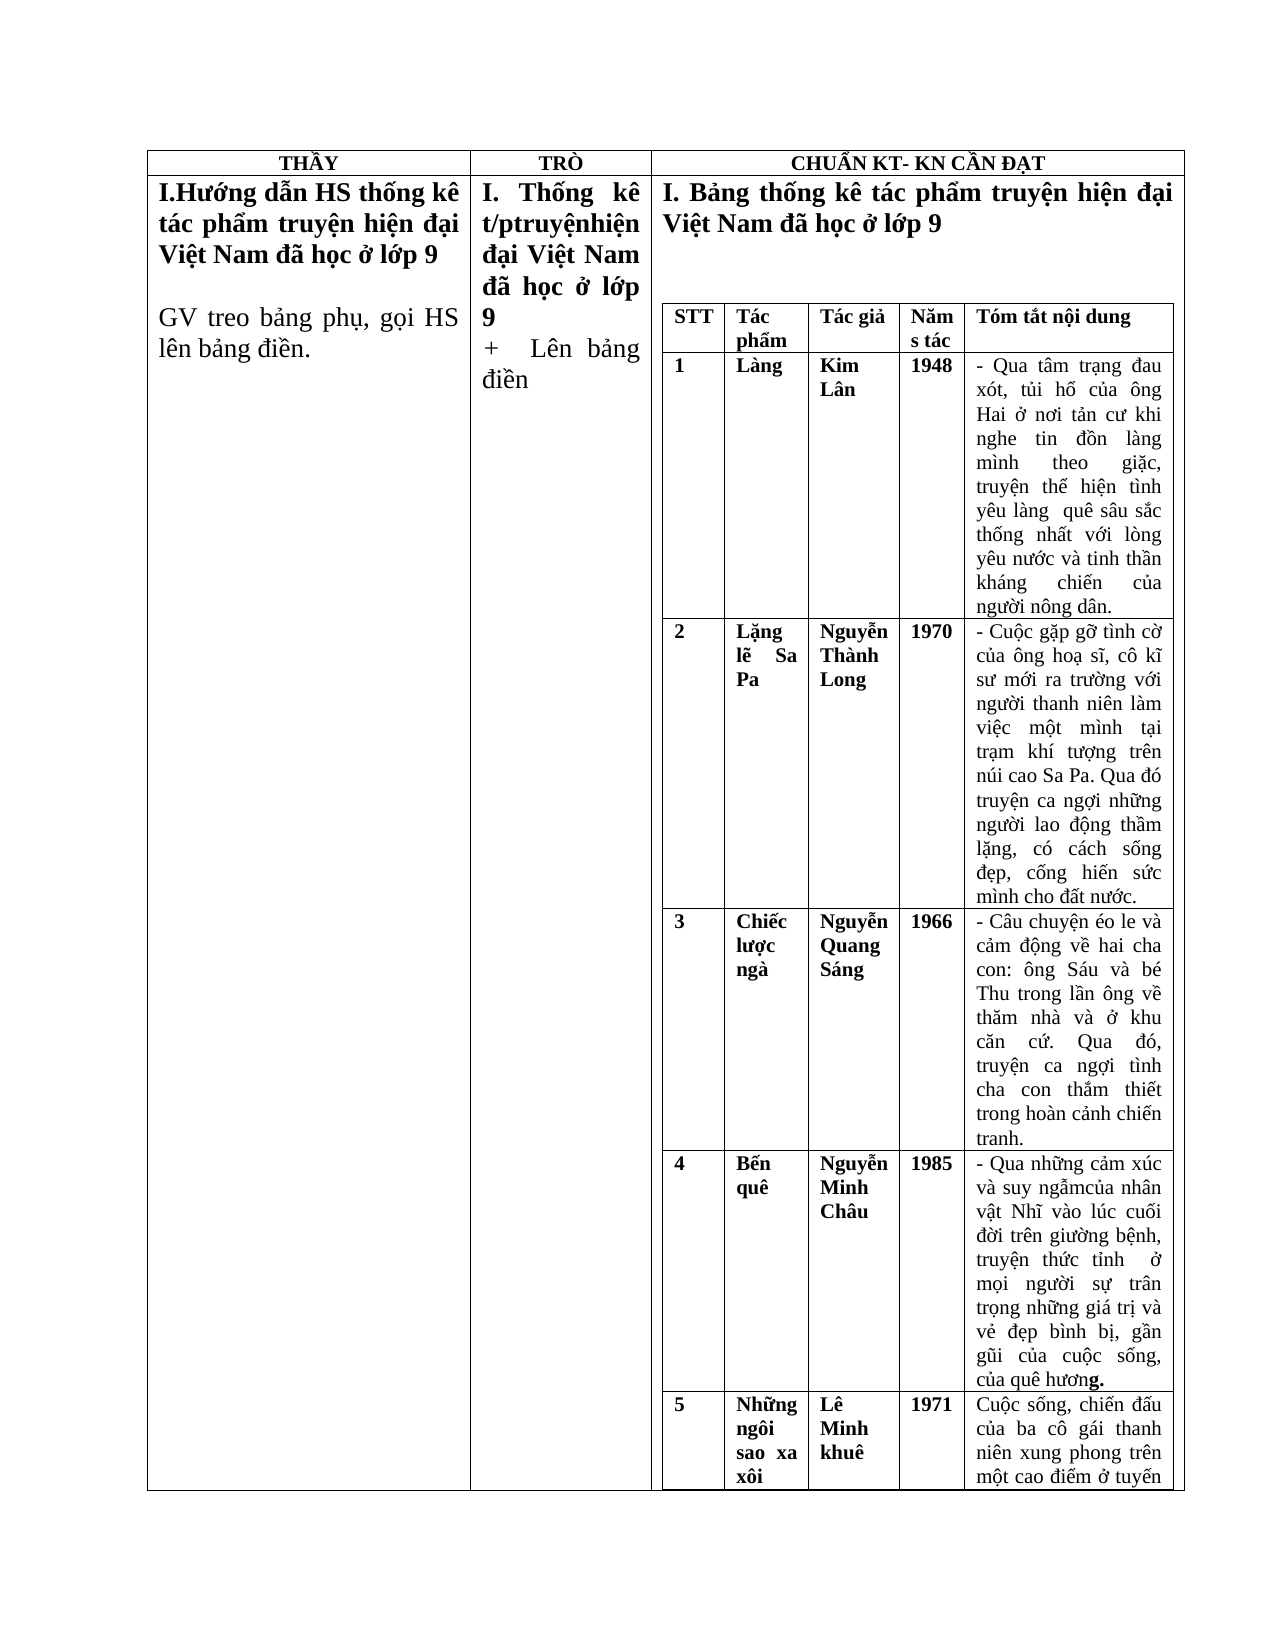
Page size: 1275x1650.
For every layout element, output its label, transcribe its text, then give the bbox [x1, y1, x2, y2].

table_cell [471, 176, 651, 1489]
table_header TRÒ [471, 151, 651, 175]
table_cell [148, 176, 470, 1489]
table_header CHUẨN KT- KN CẦN ĐẠT [652, 151, 1184, 175]
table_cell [652, 176, 1184, 1489]
table_header THẦY [148, 151, 470, 175]
